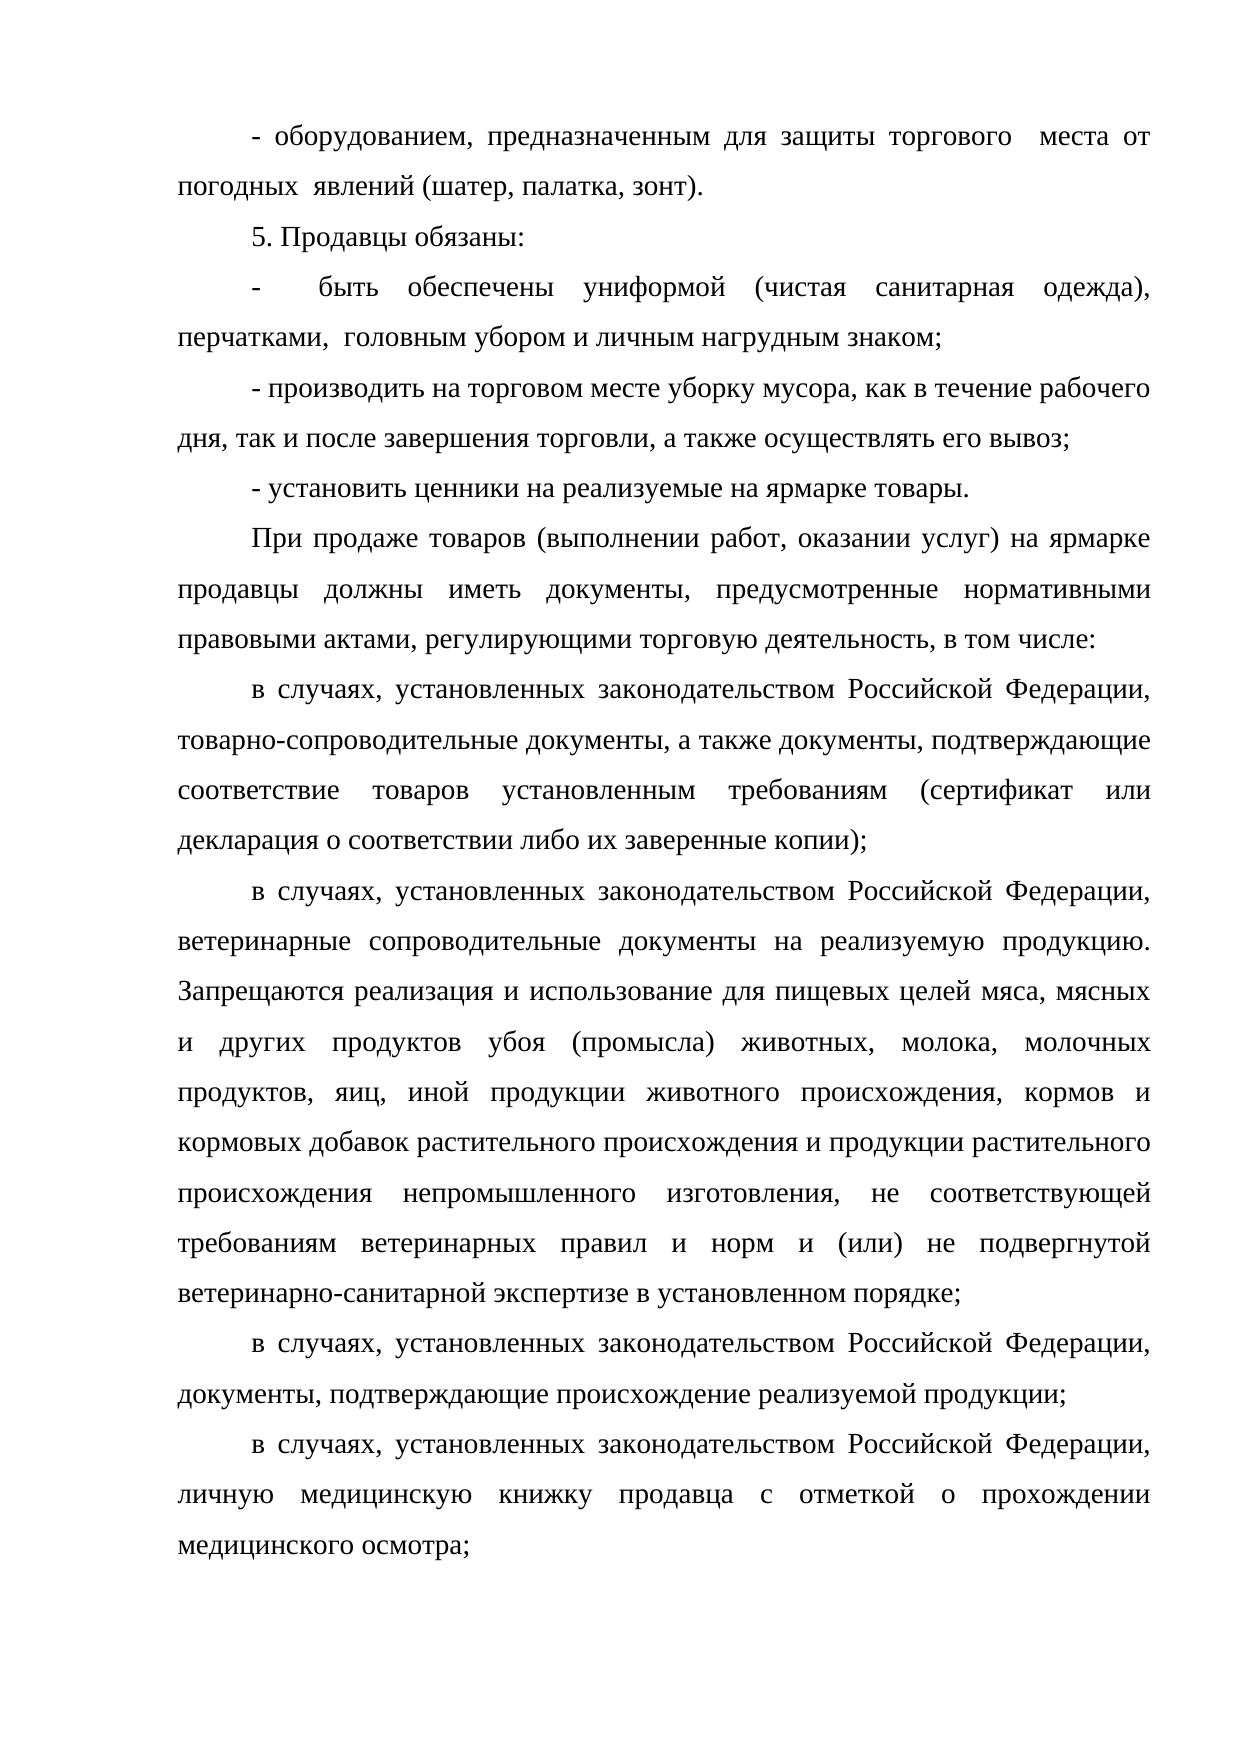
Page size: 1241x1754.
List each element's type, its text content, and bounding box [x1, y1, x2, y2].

text в случаях, установленных законодательством Российской Федерации, ветеринарные сопроводительные документы на реализуемую продукцию. Запрещаются реализация и использование для пищевых целей мяса, мясных и других продуктов убоя (промысла) животных, молока, молочных продуктов, яиц, иной продукции животного происхождения, кормов и кормовых добавок растительного происхождения и продукции растительного происхождения непромышленного изготовления, не соответствующей требованиям ветеринарных правил и норм и (или) не подвергнутой ветеринарно-санитарной экспертизе в установленном порядке; [177, 873, 1152, 1309]
text - быть обеспечены униформой (чистая санитарная одежда), перчатками, головным убором и личным нагрудным знаком; [177, 269, 1152, 353]
text - оборудованием, предназначенным для защиты торгового места от погодных явлений (шатер, палатка, зонт). [177, 118, 1152, 202]
text в случаях, установленных законодательством Российской Федерации, документы, подтверждающие происхождение реализуемой продукции; [177, 1326, 1152, 1409]
text - установить ценники на реализуемые на ярмарке товары. [177, 470, 1152, 504]
text 5. Продавцы обязаны: [177, 219, 1152, 252]
text - производить на торговом месте уборку мусора, как в течение рабочего дня, так и после завершения торговли, а также осуществлять его вывоз; [177, 370, 1152, 453]
text в случаях, установленных законодательством Российской Федерации, товарно-сопроводительные документы, а также документы, подтверждающие соответствие товаров установленным требованиям (сертификат или декларация о соответствии либо их заверенные копии); [177, 672, 1152, 856]
text При продаже товаров (выполнении работ, оказании услуг) на ярмарке продавцы должны иметь документы, предусмотренные нормативными правовыми актами, регулирующими торговую деятельность, в том числе: [177, 521, 1152, 655]
text в случаях, установленных законодательством Российской Федерации, личную медицинскую книжку продавца с отметкой о прохождении медицинского осмотра; [177, 1426, 1152, 1560]
